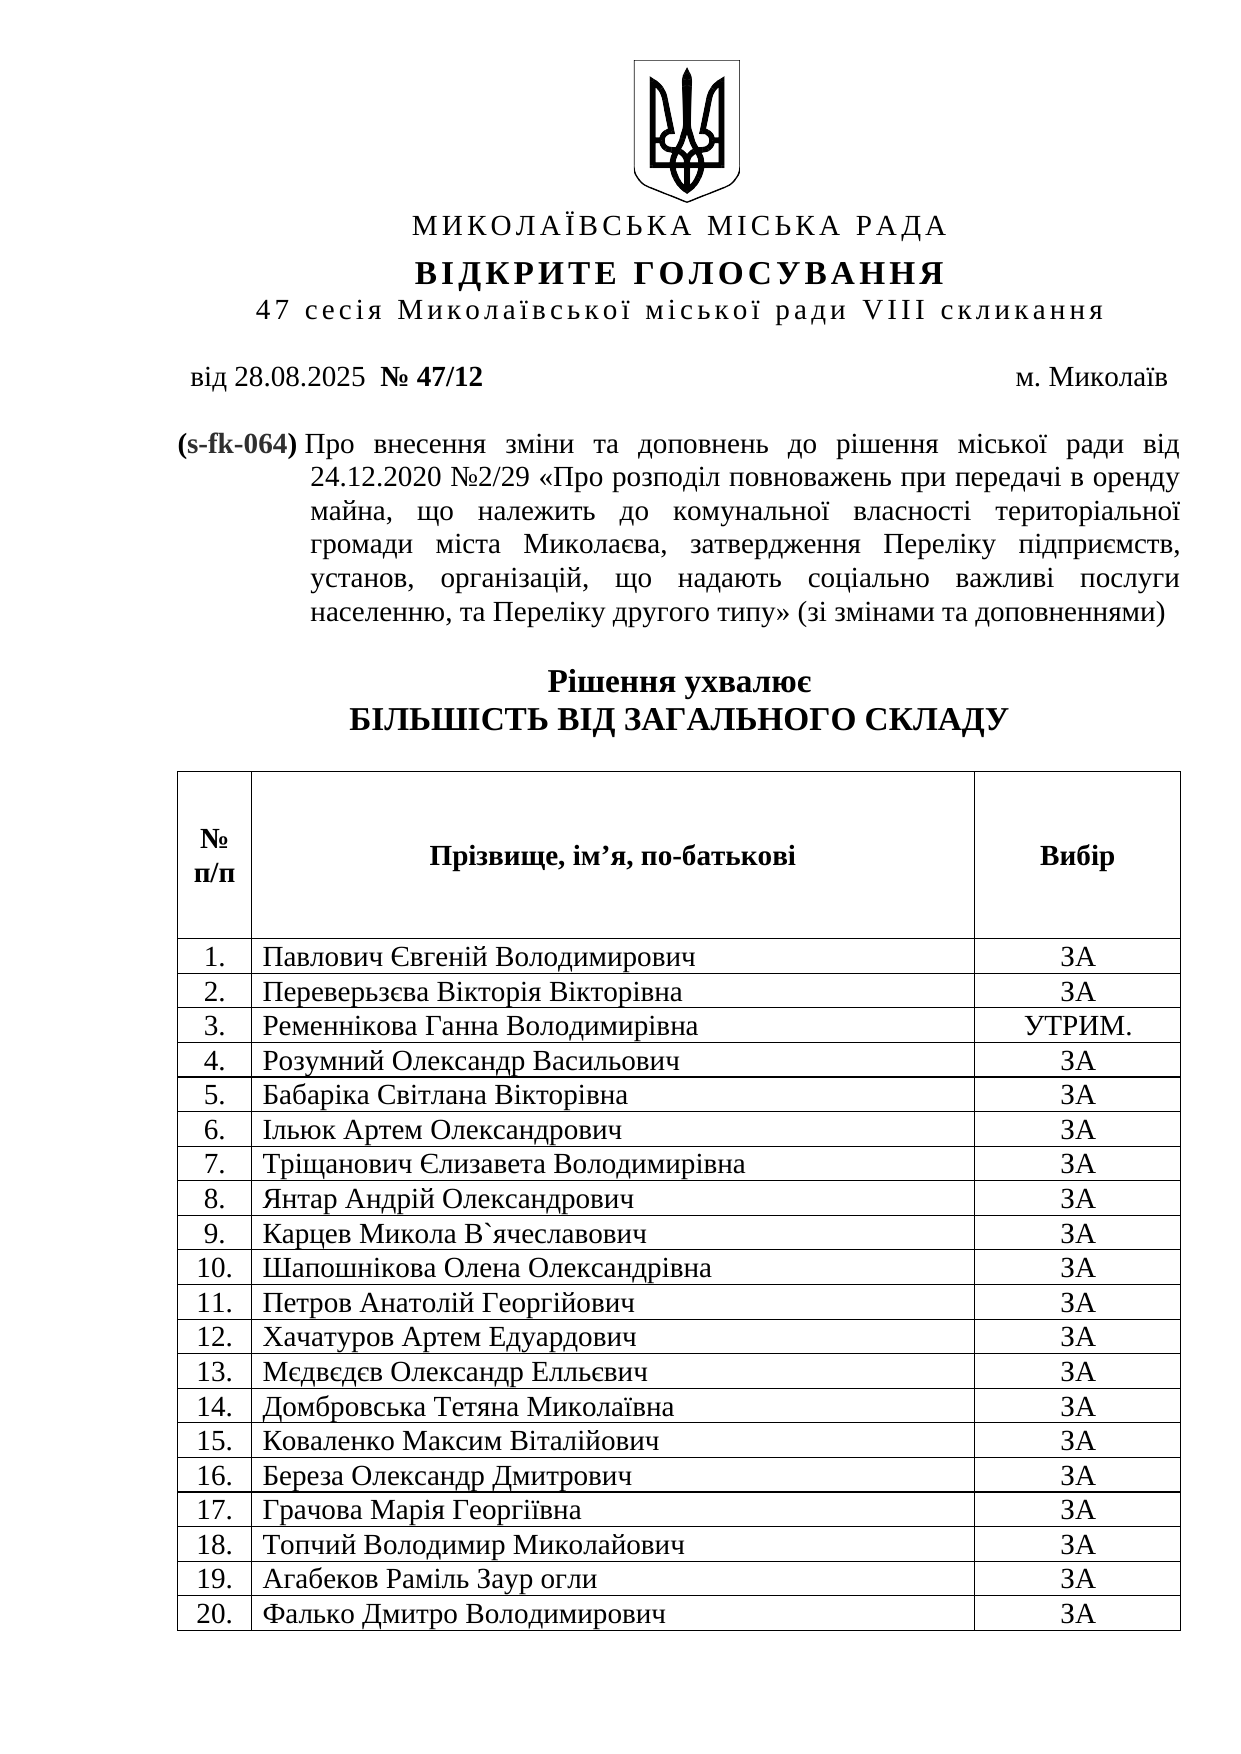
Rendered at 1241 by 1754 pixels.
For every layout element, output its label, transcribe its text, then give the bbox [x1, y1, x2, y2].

table_cell ЗА [975, 1043, 1180, 1076]
table_cell 5. [178, 1078, 251, 1111]
table_cell Мєдвєдєв Олександр Елльєвич [252, 1354, 974, 1388]
table_cell ЗА [975, 1078, 1180, 1111]
table_cell ЗА [975, 1493, 1180, 1526]
text БІЛЬШІСТЬ ВІД ЗАГАЛЬНОГО СКЛАДУ [177, 699, 1181, 737]
table_cell 15. [178, 1423, 251, 1457]
table_cell ЗА [975, 1596, 1180, 1630]
table_cell Тріщанович Єлизавета Володимирівна [252, 1147, 974, 1180]
table_cell ЗА [975, 1147, 1180, 1180]
table_cell 10. [178, 1250, 251, 1284]
table_cell ЗА [975, 974, 1180, 1007]
table_header № п/п [178, 772, 251, 938]
table_cell 2. [178, 974, 251, 1007]
table_cell 13. [178, 1354, 251, 1388]
table_cell Розумний Олександр Васильович [252, 1043, 974, 1076]
table_cell 6. [178, 1112, 251, 1146]
table_cell Карцев Микола В`ячеславович [252, 1216, 974, 1249]
table_cell 14. [178, 1389, 251, 1422]
text ВІДКРИТЕ ГОЛОСУВАННЯ [177, 253, 1181, 292]
table_cell ЗА [975, 1458, 1180, 1491]
table_cell Бабаріка Світлана Вікторівна [252, 1078, 974, 1111]
table_cell ЗА [975, 939, 1180, 973]
table_cell Топчий Володимир Миколайович [252, 1527, 974, 1561]
text МИКОЛАЇВСЬКА МІСЬКА РАДА [177, 208, 1181, 242]
table_cell 4. [178, 1043, 251, 1076]
table_header Прізвище, ім’я, по-батькові [252, 772, 974, 938]
table_cell Ременнікова Ганна Володимирівна [252, 1008, 974, 1042]
table_cell Хачатуров Артем Едуардович [252, 1320, 974, 1353]
table_cell ЗА [975, 1112, 1180, 1146]
table_cell 17. [178, 1493, 251, 1526]
table_cell Фалько Дмитро Володимирович [252, 1596, 974, 1630]
table_cell ЗА [975, 1389, 1180, 1422]
table_cell 9. [178, 1216, 251, 1249]
table_cell ЗА [975, 1250, 1180, 1284]
table_cell 19. [178, 1562, 251, 1595]
table_cell ЗА [975, 1216, 1180, 1249]
table_cell ЗА [975, 1285, 1180, 1318]
text 47 сесія Миколаївської міської ради VIII скликання [177, 292, 1181, 325]
table_cell ЗА [975, 1562, 1180, 1595]
table_cell 12. [178, 1320, 251, 1353]
table_cell ЗА [975, 1527, 1180, 1561]
table_cell Переверьзєва Вікторія Вікторівна [252, 974, 974, 1007]
table_cell 18. [178, 1527, 251, 1561]
table_cell 16. [178, 1458, 251, 1491]
table_cell ЗА [975, 1181, 1180, 1215]
table_cell 11. [178, 1285, 251, 1318]
table_cell ЗА [975, 1423, 1180, 1457]
table_cell Ільюк Артем Олександрович [252, 1112, 974, 1146]
table_cell 1. [178, 939, 251, 973]
text (s-fk-064) Про внесення зміни та доповнень до рішення міської ради від 24.12.2020 №2/29 «Про розподіл повноважень при передачі в оренду майна, що належить до комунальної власності територіальної громади міста Миколаєва, затвердження Переліку підприємств, установ, організацій, що надають соціально важливі послуги населенню, та Переліку другого типу» (зі змінами та доповненнями) [177, 426, 1181, 627]
table_cell Береза Олександр Дмитрович [252, 1458, 974, 1491]
table_cell 7. [178, 1147, 251, 1180]
text від 28.08.2025 № 47/12 м. Миколаїв [177, 359, 1181, 392]
table_cell Агабеков Раміль Заур огли [252, 1562, 974, 1595]
table_cell Петров Анатолій Георгійович [252, 1285, 974, 1318]
table_cell 3. [178, 1008, 251, 1042]
table_cell Грачова Марія Георгіївна [252, 1493, 974, 1526]
table_header Вибір [975, 772, 1180, 938]
table_cell УТРИМ. [975, 1008, 1180, 1042]
table_cell 8. [178, 1181, 251, 1215]
table_cell Домбровська Тетяна Миколаївна [252, 1389, 974, 1422]
table_cell Коваленко Максим Віталійович [252, 1423, 974, 1457]
table_cell Шапошнікова Олена Олександрівна [252, 1250, 974, 1284]
table_cell Янтар Андрій Олександрович [252, 1181, 974, 1215]
table_cell 20. [178, 1596, 251, 1630]
table_cell ЗА [975, 1354, 1180, 1388]
table_cell Павлович Євгеній Володимирович [252, 939, 974, 973]
table_cell ЗА [975, 1320, 1180, 1353]
text Рішення ухвалює [177, 661, 1181, 699]
